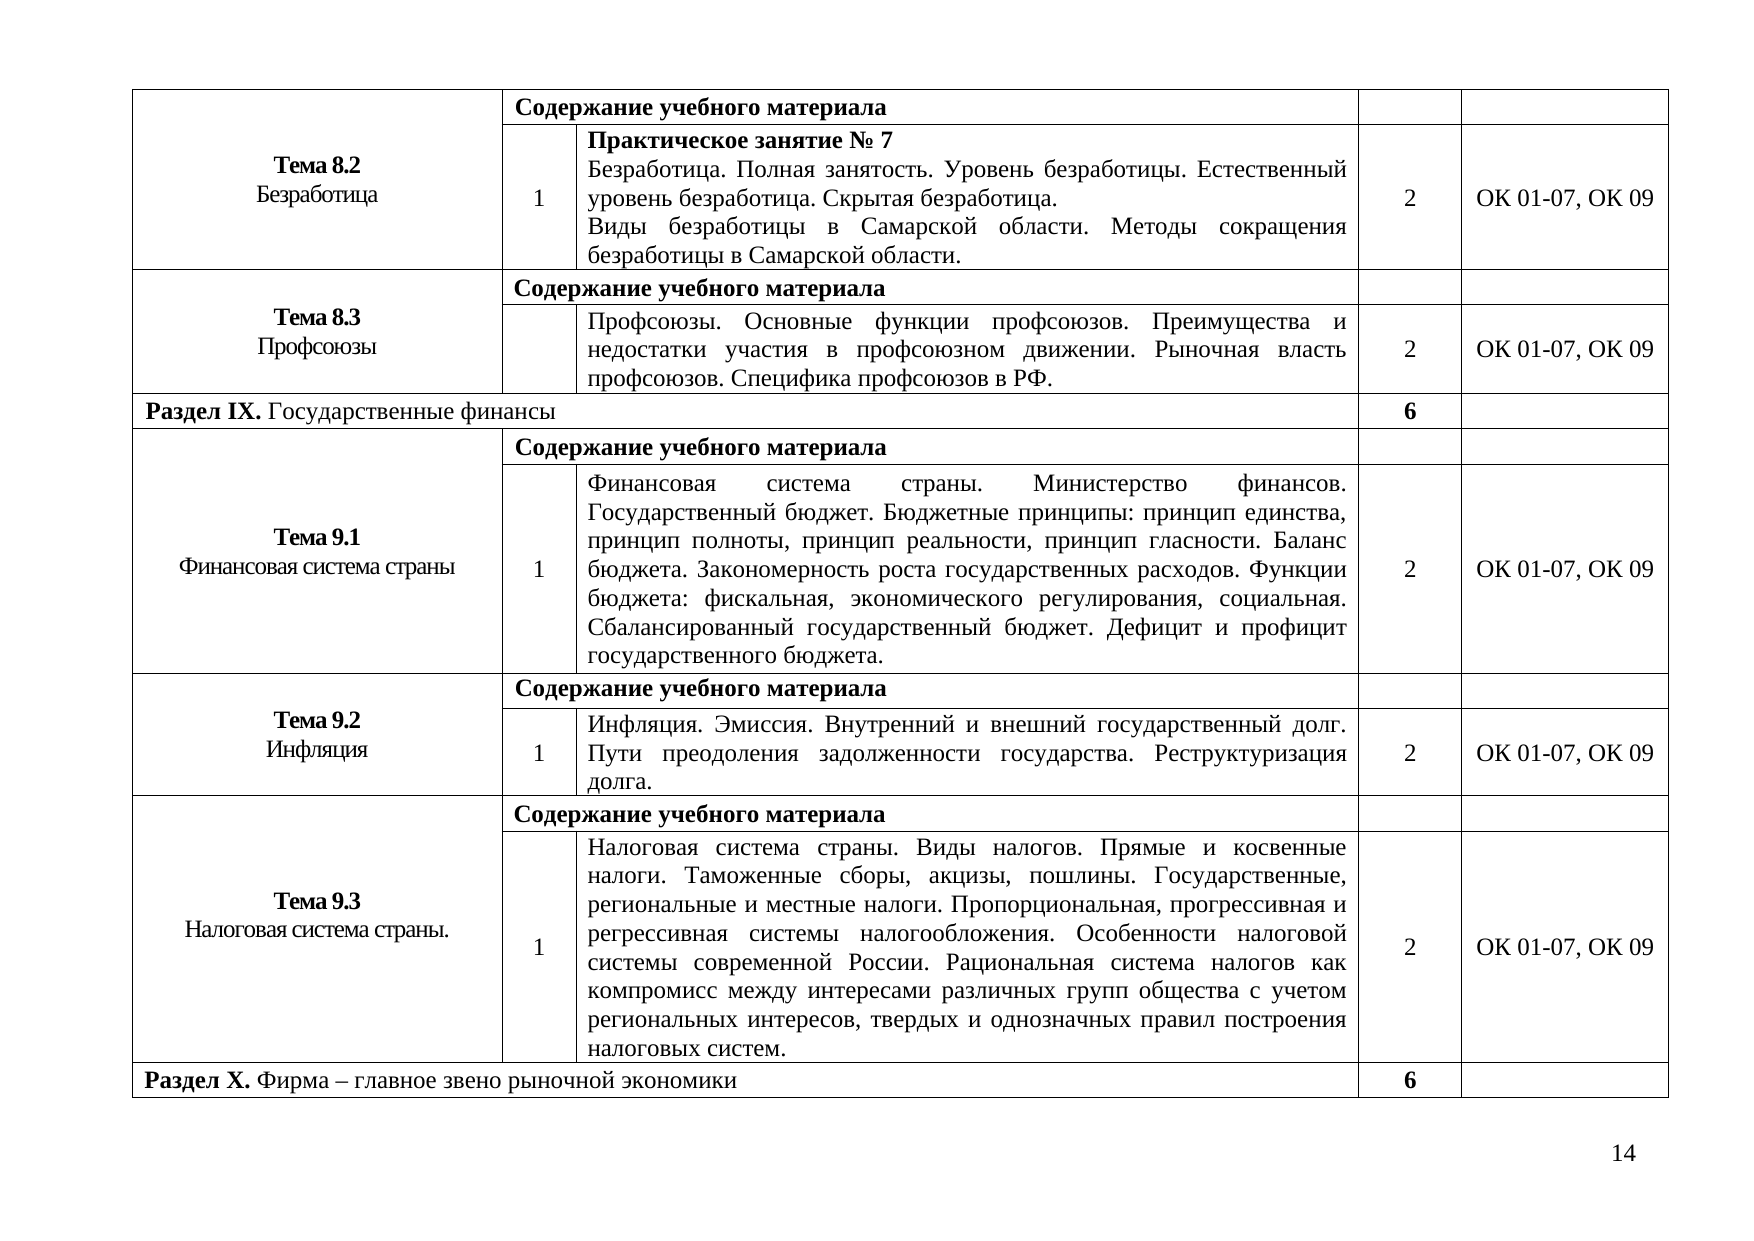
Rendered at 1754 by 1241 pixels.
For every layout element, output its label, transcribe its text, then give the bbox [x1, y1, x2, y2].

table_cell Практическое занятие № 7 Безработица. Полная занятость. Уровень безработицы. Естественный уровень безработица. Скрытая безработица. Виды безработицы в Самарской области. Методы сокращения безработицы в Самарской области. [577, 125, 1358, 269]
table_cell Раздел IX. Государственные финансы [133, 394, 1358, 428]
table_cell Тема 9.2 Инфляция [133, 674, 502, 795]
table_cell 1 [503, 832, 576, 1062]
table_cell [1462, 796, 1668, 831]
table_cell 2 [1359, 709, 1461, 795]
table_cell Содержание учебного материала [503, 674, 1358, 708]
table_cell Налоговая система страны. Виды налогов. Прямые и косвенные налоги. Таможенные сборы, акцизы, пошлины. Государственные, региональные и местные налоги. Пропорциональная, прогрессивная и регрессивная системы налогообложения. Особенности налоговой системы современной России. Рациональная система налогов как компромисс между интересами различных групп общества с учетом региональных интересов, твердых и однозначных правил построения налоговых систем. [577, 832, 1358, 1062]
table_cell Тема 9.1 Финансовая система страны [133, 429, 502, 672]
table_cell 1 [503, 465, 576, 672]
table_cell 1 [503, 709, 576, 795]
table_cell [1462, 270, 1668, 304]
table_cell [1462, 674, 1668, 708]
table_cell Тема 8.2 Безработица [133, 90, 502, 269]
table_cell Профсоюзы. Основные функции профсоюзов. Преимущества и недостатки участия в профсоюзном движении. Рыночная власть профсоюзов. Специфика профсоюзов в РФ. [577, 305, 1358, 393]
table_cell Финансовая система страны. Министерство финансов. Государственный бюджет. Бюджетные принципы: принцип единства, принцип полноты, принцип реальности, принцип гласности. Баланс бюджета. Закономерность роста государственных расходов. Функции бюджета: фискальная, экономического регулирования, социальная. Сбалансированный государственный бюджет. Дефицит и профицит государственного бюджета. [577, 465, 1358, 672]
table_cell [1359, 674, 1461, 708]
table_cell Содержание учебного материала [503, 270, 1358, 304]
table_cell [1462, 429, 1668, 463]
table_cell Содержание учебного материала [503, 429, 1358, 463]
table_cell Содержание учебного материала [503, 90, 1358, 124]
table_cell ОК 01-07, ОК 09 [1462, 125, 1668, 269]
table_cell ОК 01-07, ОК 09 [1462, 465, 1668, 672]
table_cell [1359, 270, 1461, 304]
table_cell Тема 9.3 Налоговая система страны. [133, 796, 502, 1062]
table_cell [1359, 429, 1461, 463]
table_cell 2 [1359, 125, 1461, 269]
table_cell [1462, 1063, 1668, 1097]
table_cell [1359, 796, 1461, 831]
table_cell 1 [503, 125, 576, 269]
table_cell Инфляция. Эмиссия. Внутренний и внешний государственный долг. Пути преодоления задолженности государства. Реструктуризация долга. [577, 709, 1358, 795]
table_cell 6 [1359, 394, 1461, 428]
table_cell ОК 01-07, ОК 09 [1462, 832, 1668, 1062]
table_cell 2 [1359, 465, 1461, 672]
table_cell Тема 8.3 Профсоюзы [133, 270, 502, 393]
table_cell [1462, 394, 1668, 428]
table_cell Содержание учебного материала [503, 796, 1358, 831]
table_cell 2 [1359, 305, 1461, 393]
table_cell [503, 305, 576, 393]
table_cell [1462, 90, 1668, 124]
table_cell 6 [1359, 1063, 1461, 1097]
table_cell ОК 01-07, ОК 09 [1462, 709, 1668, 795]
table_cell 2 [1359, 832, 1461, 1062]
table_cell ОК 01-07, ОК 09 [1462, 305, 1668, 393]
table_cell [1359, 90, 1461, 124]
table_cell Раздел X. Фирма – главное звено рыночной экономики [133, 1063, 1358, 1097]
